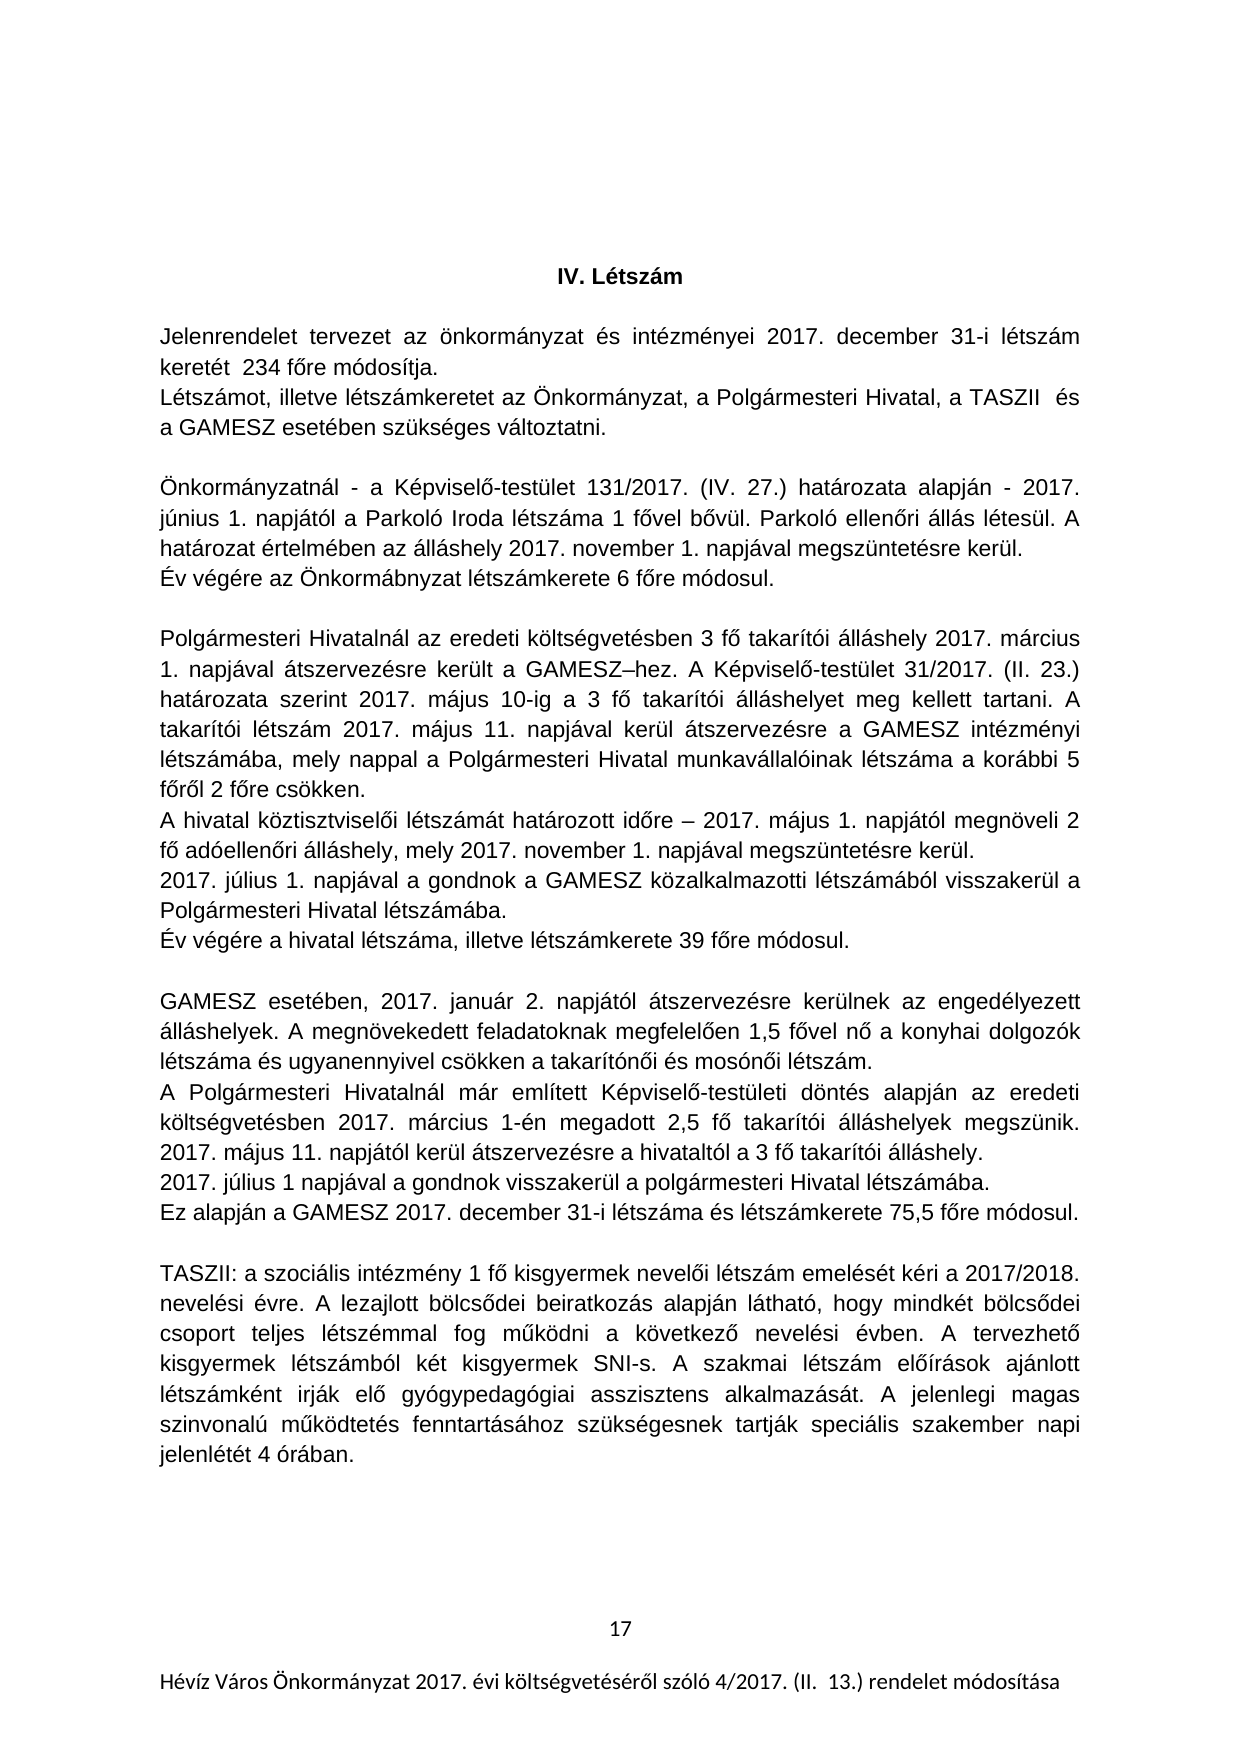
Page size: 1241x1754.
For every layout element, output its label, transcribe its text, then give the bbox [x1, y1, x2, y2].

text Év végére a hivatal létszáma, illetve létszámkerete 39 főre módosul. [159, 927, 1081, 954]
text 2017. július 1 napjával a gondnok visszakerül a polgármesteri Hivatal létszámába. [159, 1169, 1081, 1195]
text Jelenrendelet tervezet az önkormányzat és intézményei 2017. december 31-i létszám keretét 234 főre módosítja. [159, 323, 1081, 380]
text TASZII: a szociális intézmény 1 fő kisgyermek nevelői létszám emelését kéri a 2017/2018. nevelési évre. A lezajlott bölcsődei beiratkozás alapján látható, hogy mindkét bölcsődei csoport teljes létszémmal fog működni a következő nevelési évben. A tervezhető kisgyermek létszámból két kisgyermek SNI-s. A szakmai létszám előírások ajánlott létszámként irják elő gyógypedagógiai asszisztens alkalmazását. A jelenlegi magas szinvonalú működtetés fenntartásához szükségesnek tartják speciális szakember napi jelenlétét 4 órában. [159, 1260, 1081, 1467]
text A Polgármesteri Hivatalnál már említett Képviselő-testületi döntés alapján az eredeti költségvetésben 2017. március 1-én megadott 2,5 fő takarítói álláshelyek megszünik. 2017. május 11. napjától kerül átszervezésre a hivataltól a 3 fő takarítói álláshely. [159, 1078, 1081, 1165]
text IV. Létszám [159, 263, 1081, 289]
text Polgármesteri Hivatalnál az eredeti költségvetésben 3 fő takarítói álláshely 2017. március 1. napjával átszervezésre került a GAMESZ–hez. A Képviselő-testület 31/2017. (II. 23.) határozata szerint 2017. május 10-ig a 3 fő takarítói álláshelyet meg kellett tartani. A takarítói létszám 2017. május 11. napjával kerül átszervezésre a GAMESZ intézményi létszámába, mely nappal a Polgármesteri Hivatal munkavállalóinak létszáma a korábbi 5 főről 2 főre csökken. [159, 625, 1081, 803]
text Önkormányzatnál - a Képviselő-testület 131/2017. (IV. 27.) határozata alapján - 2017. június 1. napjától a Parkoló Iroda létszáma 1 fővel bővül. Parkoló ellenőri állás létesül. A határozat értelmében az álláshely 2017. november 1. napjával megszüntetésre kerül. [159, 474, 1081, 561]
text 2017. július 1. napjával a gondnok a GAMESZ közalkalmazotti létszámából visszakerül a Polgármesteri Hivatal létszámába. [159, 867, 1081, 923]
text Létszámot, illetve létszámkeretet az Önkormányzat, a Polgármesteri Hivatal, a TASZII és a GAMESZ esetében szükséges változtatni. [159, 384, 1081, 440]
text A hivatal köztisztviselői létszámát határozott időre – 2017. május 1. napjától megnöveli 2 fő adóellenőri álláshely, mely 2017. november 1. napjával megszüntetésre kerül. [159, 807, 1081, 863]
text Év végére az Önkormábnyzat létszámkerete 6 főre módosul. [159, 565, 1081, 591]
text GAMESZ esetében, 2017. január 2. napjától átszervezésre kerülnek az engedélyezett álláshelyek. A megnövekedett feladatoknak megfelelően 1,5 fővel nő a konyhai dolgozók létszáma és ugyanennyivel csökken a takarítónői és mosónői létszám. [159, 988, 1081, 1074]
text Ez alapján a GAMESZ 2017. december 31-i létszáma és létszámkerete 75,5 főre módosul. [159, 1199, 1081, 1226]
